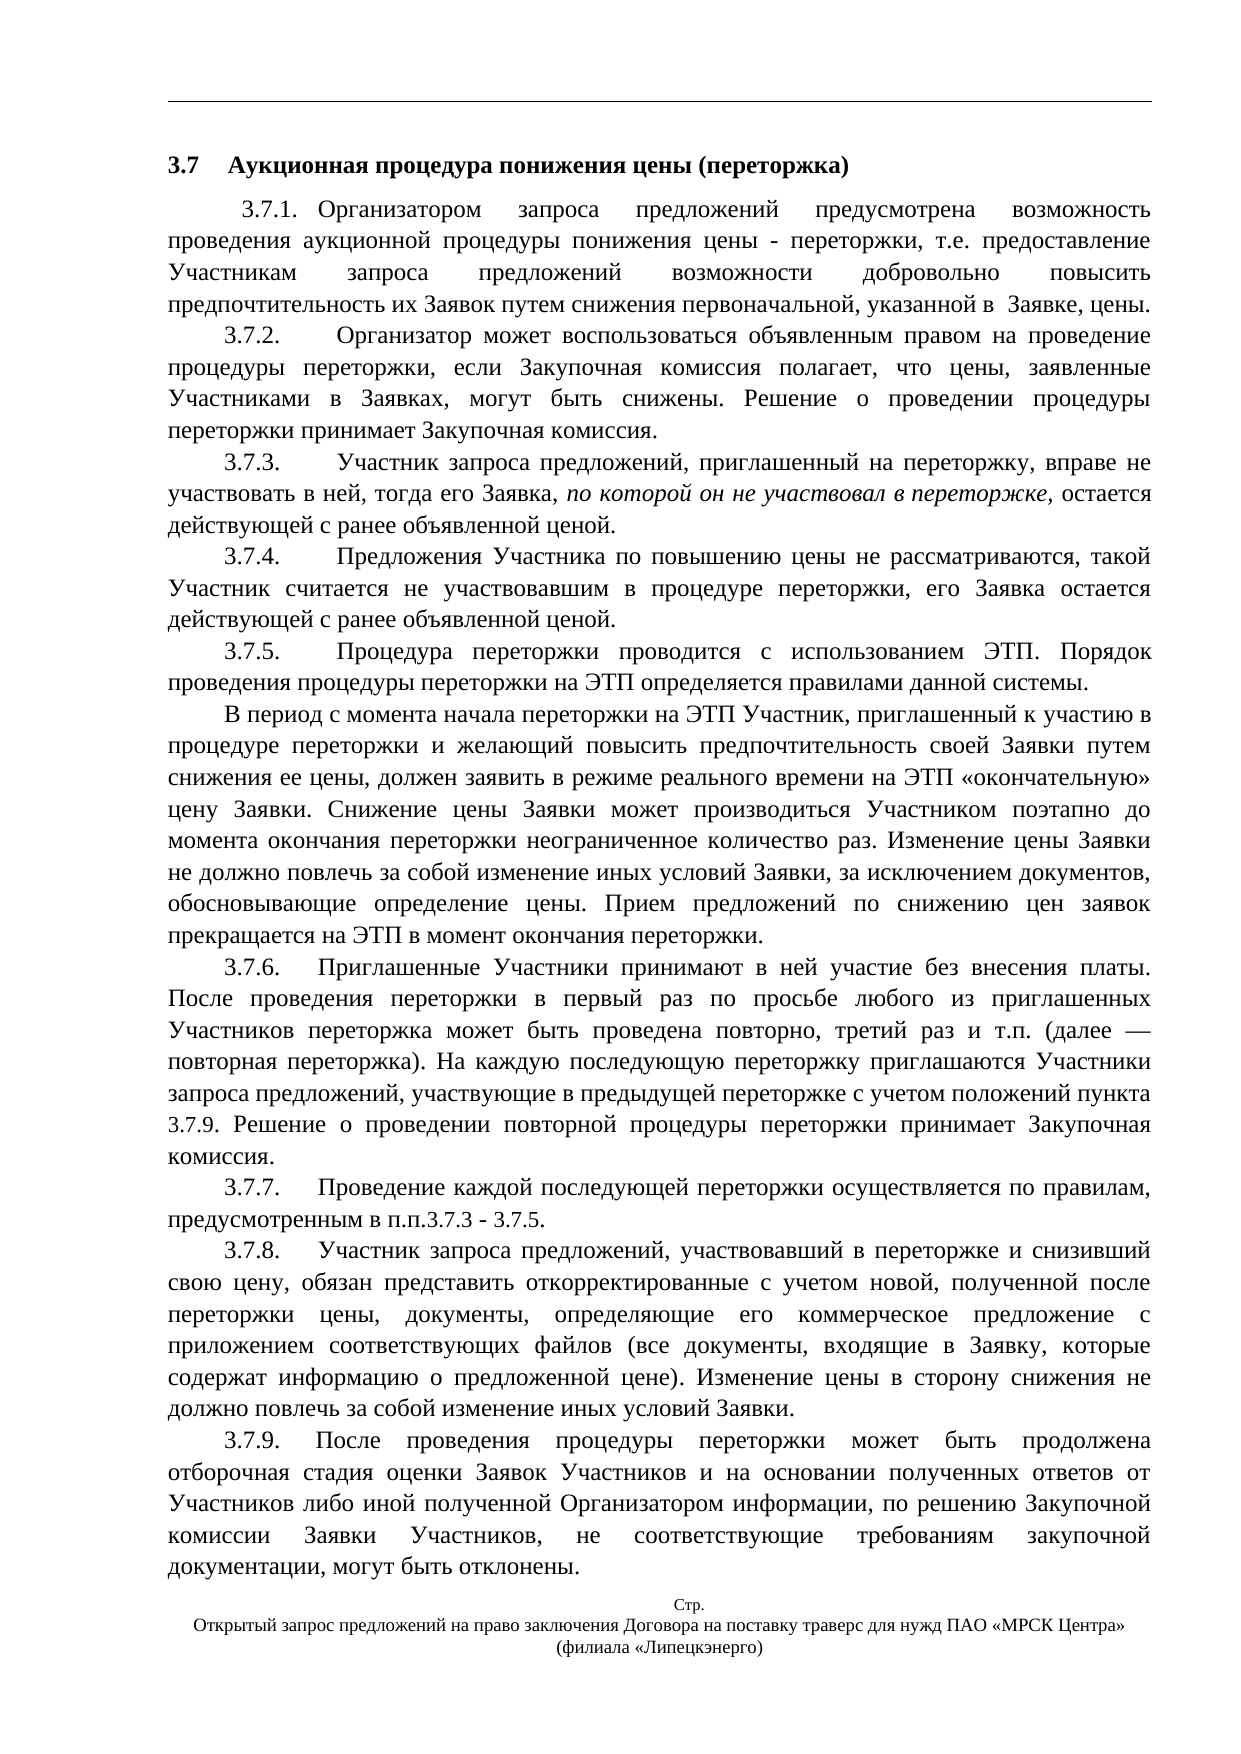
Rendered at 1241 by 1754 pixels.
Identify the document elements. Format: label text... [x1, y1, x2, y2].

subtitle Аукционная процедура понижения цены (переторжка) [168, 150, 1152, 179]
list Участник запроса предложений, участвовавший в переторжке и снизивший свою цену, обязан представить откорректированные с учетом новой, полученной после переторжки цены, документы, определяющие его коммерческое предложение с приложением соответствующих файлов (все документы, входящие в Заявку, которые содержат информацию о предложенной цене). Изменение цены в сторону снижения не должно повлечь за собой изменение иных условий Заявки. [168, 1236, 1152, 1422]
list Процедура переторжки проводится с использованием ЭТП. Порядок проведения процедуры переторжки на ЭТП определяется правилами данной системы. [168, 636, 1152, 696]
list Организатор может воспользоваться объявленным правом на проведение процедуры переторжки, если Закупочная комиссия полагает, что цены, заявленные Участниками в Заявках, могут быть снижены. Решение о проведении процедуры переторжки принимает Закупочная комиссия. [168, 320, 1152, 444]
list Приглашенные Участники принимают в ней участие без внесения платы. После проведения переторжки в первый раз по просьбе любого из приглашенных Участников переторжка может быть проведена повторно, третий раз и т.п. (далее — повторная переторжка). На каждую последующую переторжку приглашаются Участники запроса предложений, участвующие в предыдущей переторжке с учетом положений пункта 3.7.9. Решение о проведении повторной процедуры переторжки принимает Закупочная комиссия. [168, 952, 1152, 1170]
list Участник запроса предложений, приглашенный на переторжку, вправе не участвовать в ней, тогда его Заявка, по которой он не участвовал в переторжке, остается действующей с ранее объявленной ценой. [168, 447, 1152, 538]
list После проведения процедуры переторжки может быть продолжена отборочная стадия оценки Заявок Участников и на основании полученных ответов от Участников либо иной полученной Организатором информации, по решению Закупочной комиссии Заявки Участников, не соответствующие требованиям закупочной документации, могут быть отклонены. [168, 1425, 1152, 1580]
list Организатором запроса предложений предусмотрена возможность проведения аукционной процедуры понижения цены - переторжки, т.е. предоставление Участникам запроса предложений возможности добровольно повысить предпочтительность их Заявок путем снижения первоначальной, указанной в Заявке, цены. [168, 194, 1152, 317]
text В период с момента начала переторжки на ЭТП Участник, приглашенный к участию в процедуре переторжки и желающий повысить предпочтительность своей Заявки путем снижения ее цены, должен заявить в режиме реального времени на ЭТП «окончательную» цену Заявки. Снижение цены Заявки может производиться Участником поэтапно до момента окончания переторжки неограниченное количество раз. Изменение цены Заявки не должно повлечь за собой изменение иных условий Заявки, за исключением документов, обосновывающие определение цены. Прием предложений по снижению цен заявок прекращается на ЭТП в момент окончания переторжки. [168, 699, 1152, 949]
list Проведение каждой последующей переторжки осуществляется по правилам, предусмотренным в п.п.3.7.3 - 3.7.5. [168, 1172, 1152, 1233]
list Предложения Участника по повышению цены не рассматриваются, такой Участник считается не участвовавшим в процедуре переторжки, его Заявка остается действующей с ранее объявленной ценой. [168, 541, 1152, 633]
